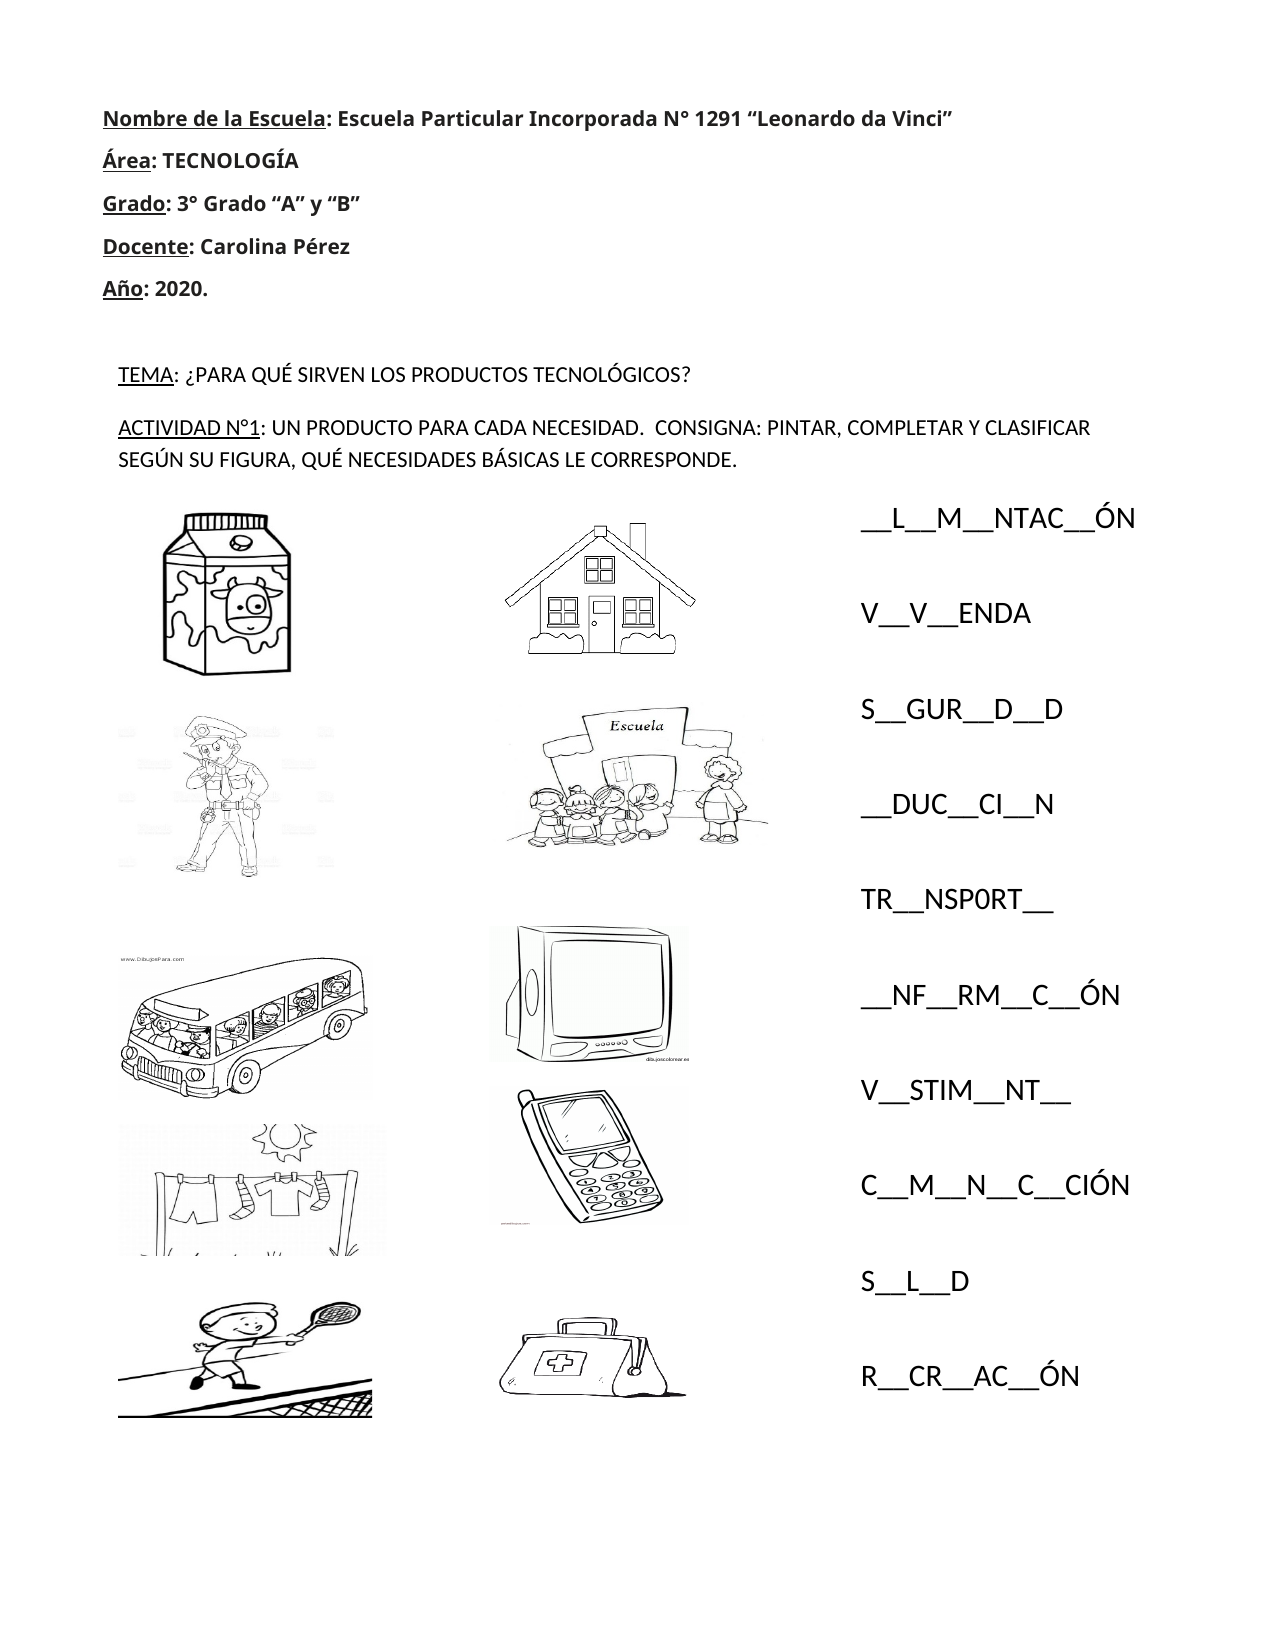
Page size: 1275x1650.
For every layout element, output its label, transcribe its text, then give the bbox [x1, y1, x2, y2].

picture [118, 955, 373, 1100]
text TEMA: ¿PARA QUÉ SIRVEN LOS PRODUCTOS TECNOLÓGICOS? [118, 360, 1157, 388]
text __DUC__CI__N [861, 784, 1157, 822]
picture [118, 498, 335, 690]
text ACTIVIDAD N°1: UN PRODUCTO PARA CADA NECESIDAD. CONSIGNA: PINTAR, COMPLETAR Y CLASIFICAR SEGÚN SU FIGURA, QUÉ NECESIDADES BÁSICAS LE CORRESPONDE. [118, 413, 1157, 473]
text __NF__RM__C__ÓN [861, 975, 1157, 1013]
text TR__NSP0RT__ [861, 879, 1157, 918]
text S__GUR__D__D [861, 689, 1157, 727]
text Área: TECNOLOGÍA [102, 147, 1185, 175]
text Grado: 3° Grado “A” y “B” [102, 189, 1185, 218]
picture [118, 1124, 387, 1256]
text C__M__N__C__CIÓN [861, 1165, 1157, 1203]
text V__V__ENDA [861, 593, 1157, 632]
picture [489, 1302, 696, 1413]
picture [489, 702, 769, 848]
picture [489, 926, 689, 1062]
text R__CR__AC__ÓN [861, 1356, 1157, 1394]
text V__STIM__NT__ [861, 1070, 1157, 1108]
text Año: 2020. [102, 274, 1185, 303]
text S__L__D [861, 1261, 1157, 1299]
picture [118, 714, 335, 878]
picture [489, 1086, 689, 1225]
text __L__M__NTAC__ÓN [861, 498, 1157, 536]
text Nombre de la Escuela: Escuela Particular Incorporada N° 1291 “Leonardo da Vinci” [102, 104, 1185, 132]
text Docente: Carolina Pérez [102, 232, 1185, 260]
picture [489, 498, 711, 678]
picture [118, 1281, 373, 1418]
